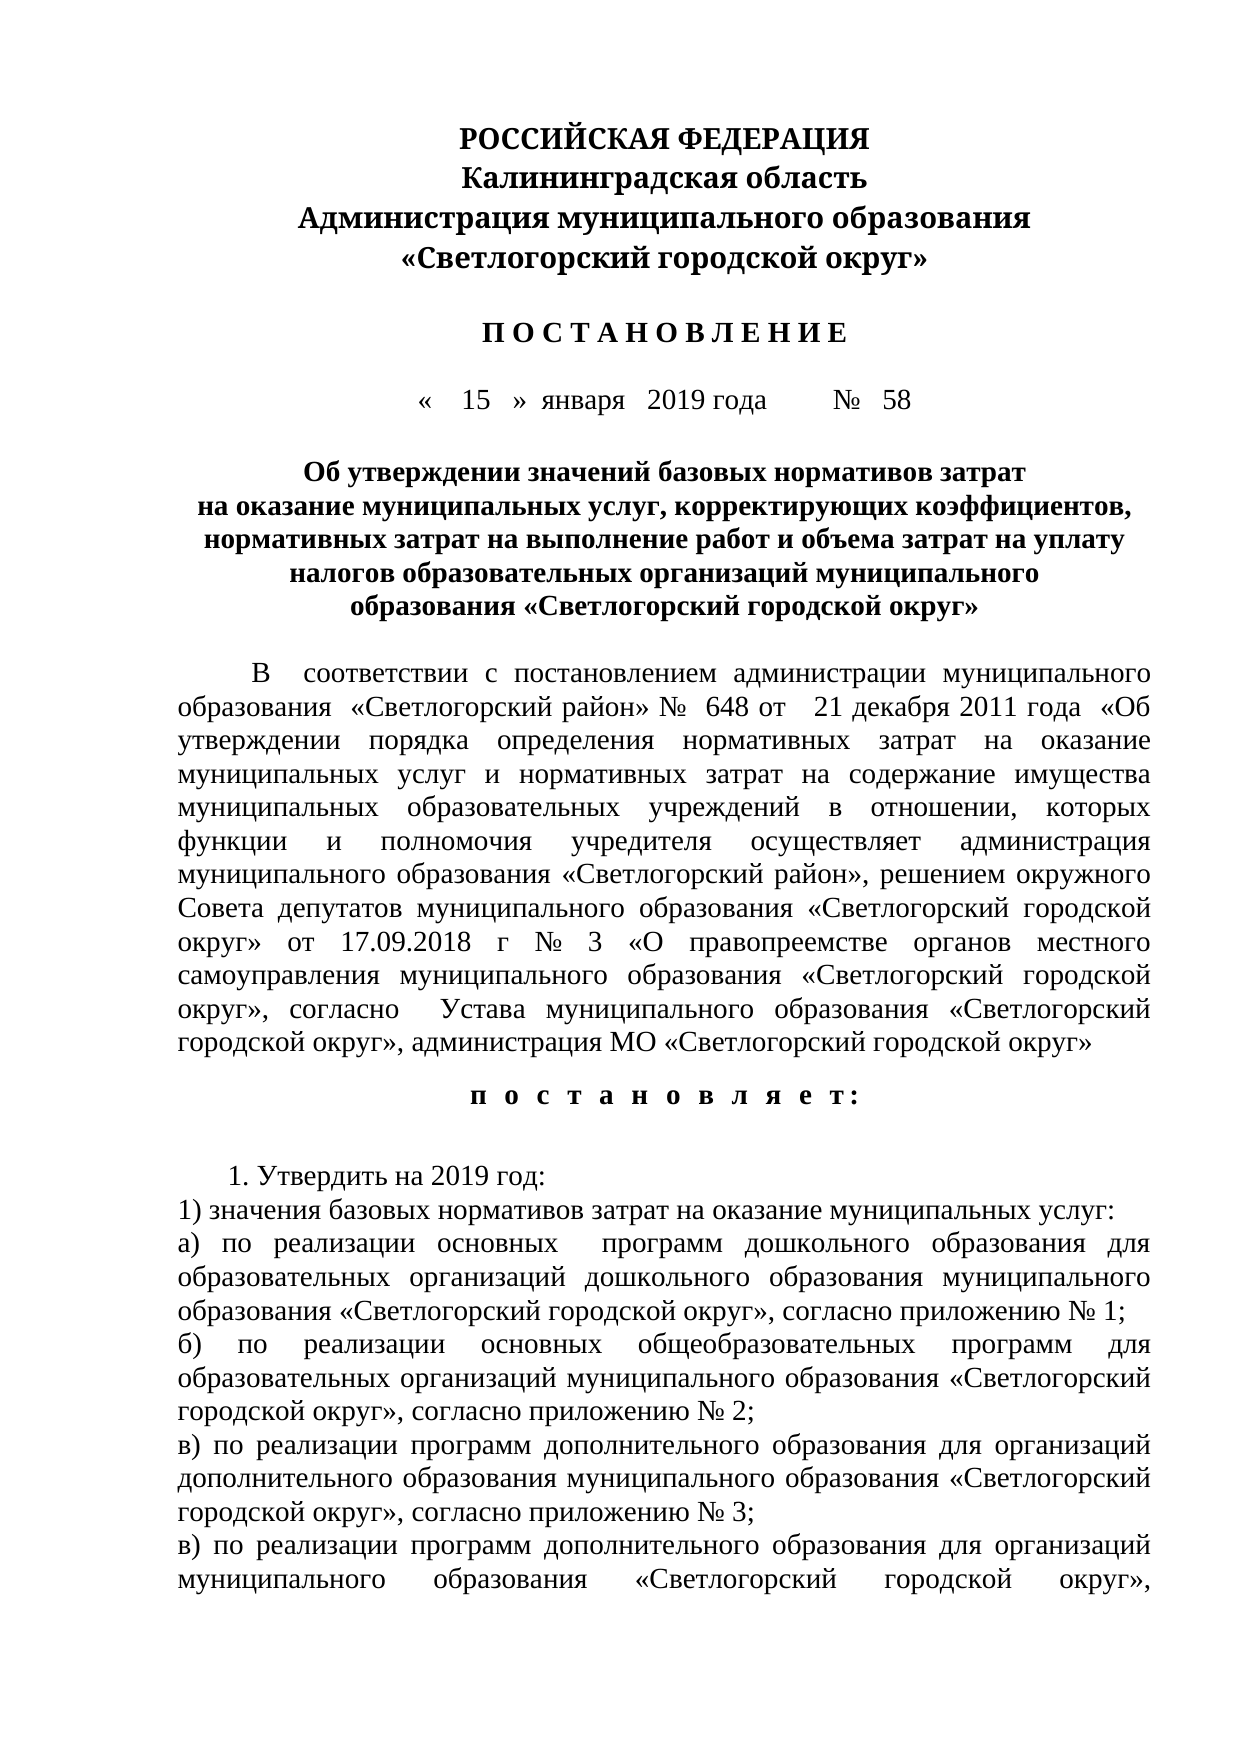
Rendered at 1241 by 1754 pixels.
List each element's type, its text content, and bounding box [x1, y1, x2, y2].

text а) по реализации основных программ дошкольного образования для образовательных организаций дошкольного образования муниципального образования «Светлогорский городской округ», согласно приложению № 1; [177, 1226, 1152, 1326]
text П О С Т А Н О В Л Е Н И Е [177, 315, 1152, 349]
text « 15 » января 2019 года № 58 [177, 382, 1152, 416]
title на оказание муниципальных услуг, корректирующих коэффициентов, нормативных затрат на выполнение работ и объема затрат на уплату налогов образовательных организаций муниципального [177, 488, 1152, 588]
text в) по реализации программ дополнительного образования для организаций дополнительного образования муниципального образования «Светлогорский городской округ», согласно приложению № 3; [177, 1427, 1152, 1527]
text Калининградская область [177, 158, 1152, 197]
title В соответствии с постановлением администрации муниципального образования «Светлогорский район» № 648 от 21 декабря 2011 года «Об утверждении порядка определения нормативных затрат на оказание муниципальных услуг и нормативных затрат на содержание имущества муниципальных образовательных учреждений в отношении, которых функции и полномочия учредителя осуществляет администрация муниципального образования «Светлогорский район», решением окружного Совета депутатов муниципального образования «Светлогорский городской округ» от 17.09.2018 г № 3 «О правопреемстве органов местного самоуправления муниципального образования «Светлогорский городской округ», согласно Устава муниципального образования «Светлогорский городской округ», администрация МО «Светлогорский городской округ» [177, 655, 1152, 1058]
text б) по реализации основных общеобразовательных программ для образовательных организаций муниципального образования «Светлогорский городской округ», согласно приложению № 2; [177, 1326, 1152, 1427]
title Об утверждении значений базовых нормативов затрат [177, 454, 1152, 488]
text 1. Утвердить на 2019 год: [177, 1158, 1152, 1192]
text РОССИЙСКАЯ ФЕДЕРАЦИЯ [177, 118, 1152, 158]
text 1) значения базовых нормативов затрат на оказание муниципальных услуг: [177, 1192, 1152, 1226]
text Администрация муниципального образования «Светлогорский городской округ» [177, 197, 1152, 277]
text п о с т а н о в л я е т: [177, 1077, 1152, 1111]
title образования «Светлогорский городской округ» [177, 588, 1152, 622]
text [177, 1527, 1152, 1594]
